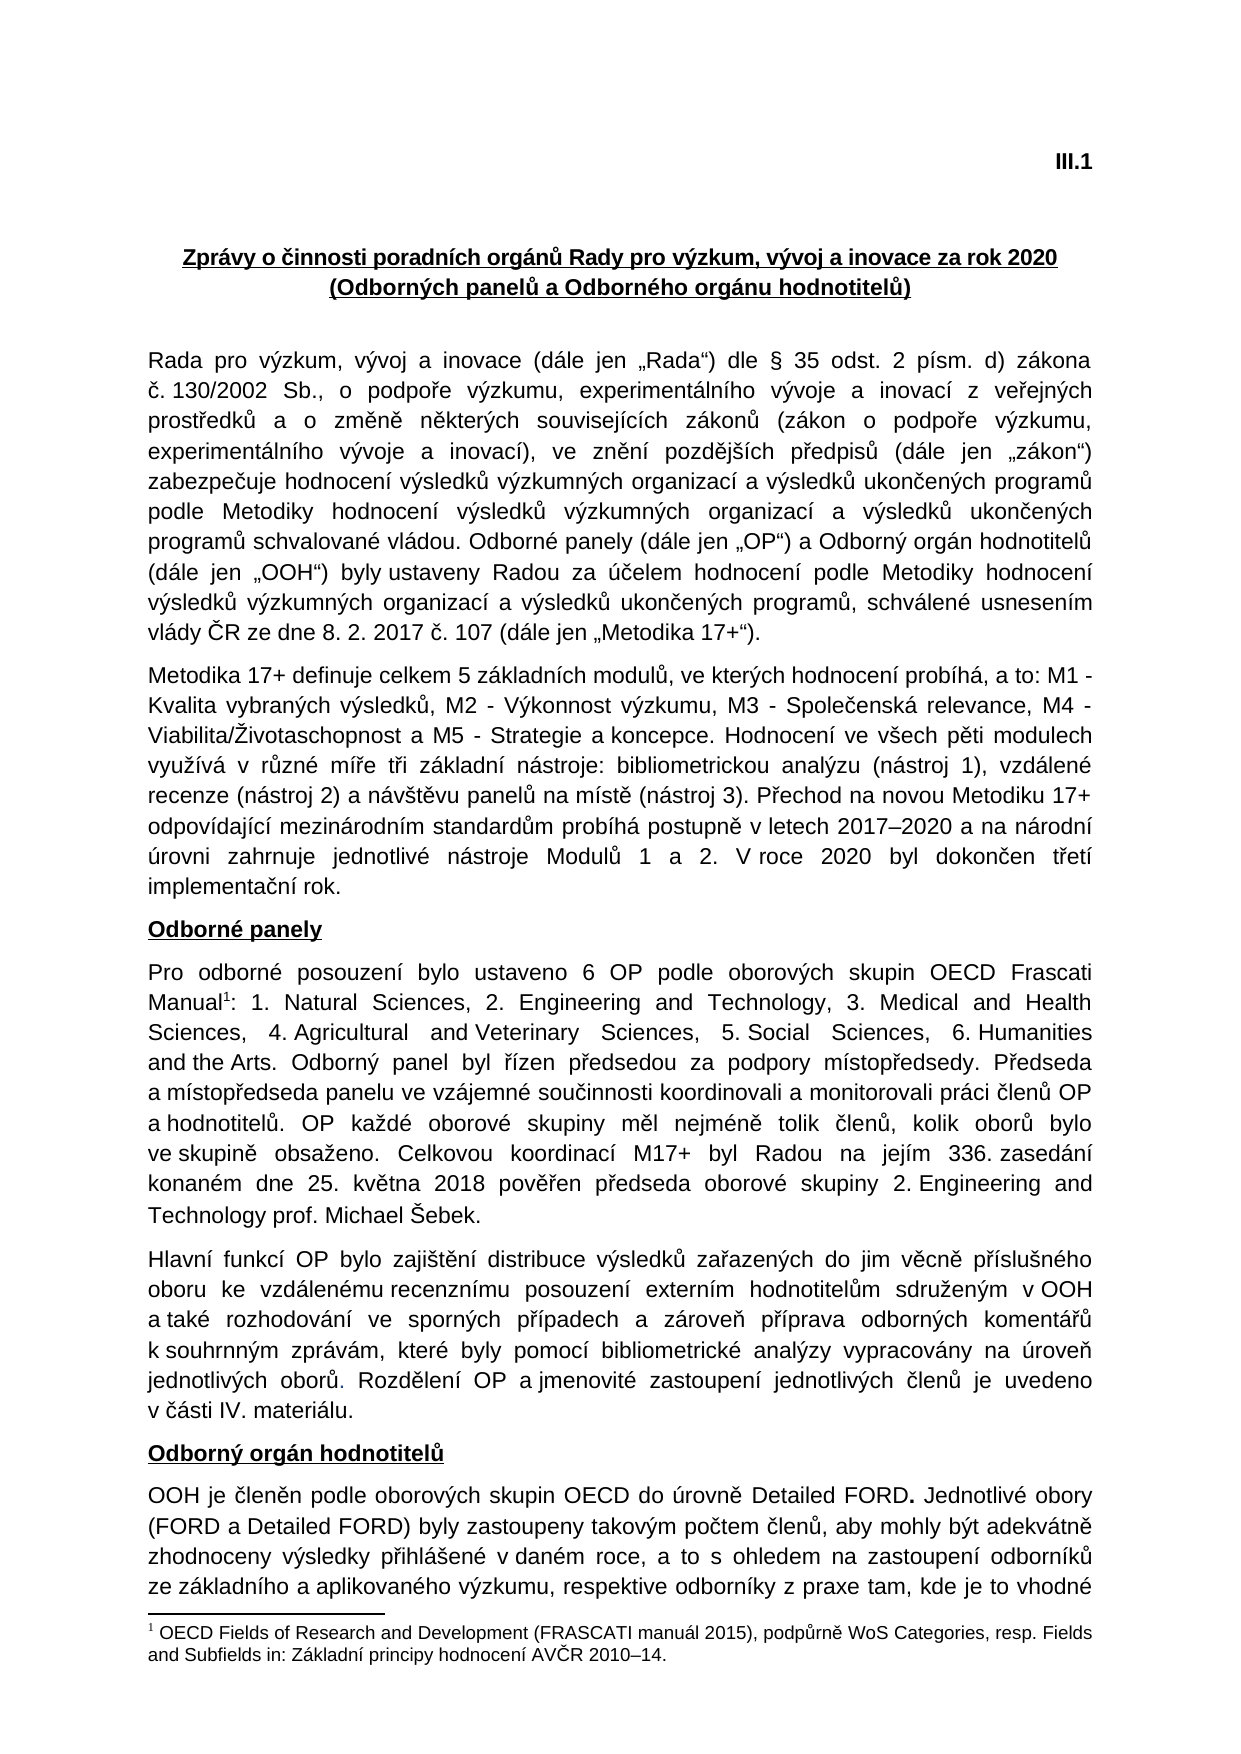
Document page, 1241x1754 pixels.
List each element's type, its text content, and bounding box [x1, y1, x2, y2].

text Hlavní funkcí OP bylo zajištění distribuce výsledků zařazených do jim věcně příslušného oboru ke vzdálenému recenznímu posouzení externím hodnotitelům sdruženým v OOH a také rozhodování ve sporných případech a zároveň příprava odborných komentářů k souhrnným zprávám, které byly pomocí bibliometrické analýzy vypracovány na úroveň jednotlivých oborů. Rozdělení OP a jmenovité zastoupení jednotlivých členů je uvedeno v části IV. materiálu. [148, 1246, 1093, 1423]
text Zprávy o činnosti poradních orgánů Rady pro výzkum, vývoj a inovace za rok 2020 (Odborných panelů a Odborného orgánu hodnotitelů) [148, 244, 1093, 300]
text Odborný orgán hodnotitelů [148, 1440, 1093, 1466]
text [148, 1482, 1093, 1599]
text III.1 [148, 148, 1093, 174]
text Pro odborné posouzení bylo ustaveno 6 OP podle oborových skupin OECD Frascati Manual: 1. Natural Sciences, 2. Engineering and Technology, 3. Medical and Health Sciences, 4. Agricultural and Veterinary Sciences, 5. Social Sciences, 6. Humanities and the Arts. Odborný panel byl řízen předsedou za podpory místopředsedy. Předseda a místopředseda panelu ve vzájemné součinnosti koordinovali a monitorovali práci členů OP a hodnotitelů. OP každé oborové skupiny měl nejméně tolik členů, kolik oborů bylo ve skupině obsaženo. Celkovou koordinací M17+ byl Radou na jejím 336. zasedání konaném dne 25. května 2018 pověřen předseda oborové skupiny 2. Engineering and Technology prof. Michael Šebek. [148, 958, 1093, 1229]
text Odborné panely [148, 916, 1093, 942]
text Metodika 17+ definuje celkem 5 základních modulů, ve kterých hodnocení probíhá, a to: M1 - Kvalita vybraných výsledků, M2 - Výkonnost výzkumu, M3 - Společenská relevance, M4 - Viabilita/Životaschopnost a M5 - Strategie a koncepce. Hodnocení ve všech pěti modulech využívá v různé míře tři základní nástroje: bibliometrickou analýzu (nástroj 1), vzdálené recenze (nástroj 2) a návštěvu panelů na místě (nástroj 3). Přechod na novou Metodiku 17+ odpovídající mezinárodním standardům probíhá postupně v letech 2017–2020 a na národní úrovni zahrnuje jednotlivé nástroje Modulů 1 a 2. V roce 2020 byl dokončen třetí implementační rok. [148, 662, 1093, 899]
text Rada pro výzkum, vývoj a inovace (dále jen „Rada“) dle § 35 odst. 2 písm. d) zákona č. 130/2002 Sb., o podpoře výzkumu, experimentálního vývoje a inovací z veřejných prostředků a o změně některých souvisejících zákonů (zákon o podpoře výzkumu, experimentálního vývoje a inovací), ve znění pozdějších předpisů (dále jen „zákon“) zabezpečuje hodnocení výsledků výzkumných organizací a výsledků ukončených programů podle Metodiky hodnocení výsledků výzkumných organizací a výsledků ukončených programů schvalované vládou. Odborné panely (dále jen „OP“) a Odborný orgán hodnotitelů (dále jen „OOH“) byly ustaveny Radou za účelem hodnocení podle Metodiky hodnocení výsledků výzkumných organizací a výsledků ukončených programů, schválené usnesením vlády ČR ze dne 8. 2. 2017 č. 107 (dále jen „Metodika 17+“). [148, 347, 1093, 645]
